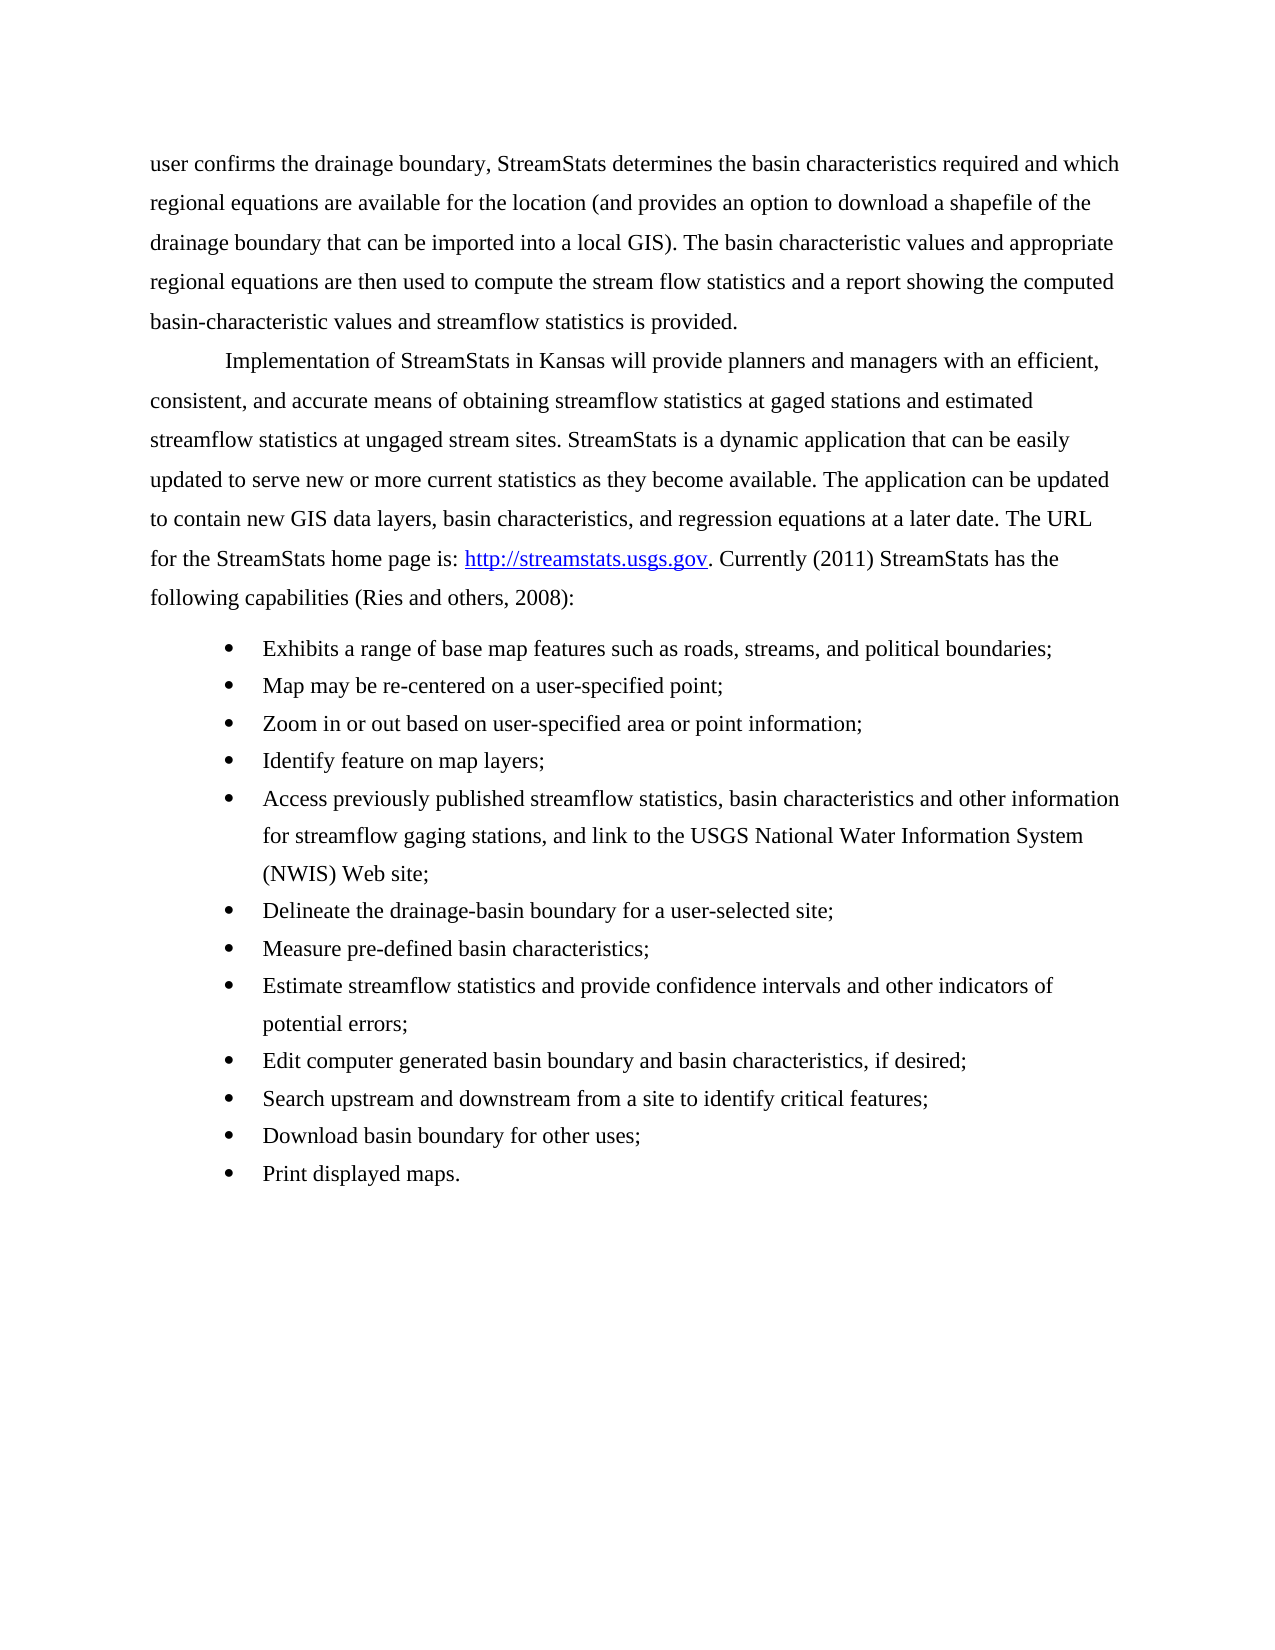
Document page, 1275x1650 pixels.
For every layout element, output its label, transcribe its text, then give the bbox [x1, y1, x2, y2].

list Map may be re-centered on a user-specified point; [225, 661, 1125, 699]
list Zoom in or out based on user-specified area or point information; [225, 699, 1125, 736]
list Delineate the drainage-basin boundary for a user-selected site; [225, 886, 1125, 924]
list Print displayed maps. [225, 1149, 1125, 1186]
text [150, 150, 1125, 334]
list Access previously published streamflow statistics, basin characteristics and other information for streamflow gaging stations, and link to the USGS National Water Information System (NWIS) Web site; [225, 774, 1125, 886]
text Implementation of StreamStats in Kansas will provide planners and managers with an efficient, consistent, and accurate means of obtaining streamflow statistics at gaged stations and estimated streamflow statistics at ungaged stream sites. StreamStats is a dynamic application that can be easily updated to serve new or more current statistics as they become available. The application can be updated to contain new GIS data layers, basin characteristics, and regression equations at a later date. The URL for the StreamStats home page is: http://streamstats.usgs.gov. Currently (2011) StreamStats has the following capabilities (Ries and others, 2008): [150, 347, 1125, 611]
list Exhibits a range of base map features such as roads, streams, and political boundaries; [225, 624, 1125, 661]
list Search upstream and downstream from a site to identify critical features; [225, 1074, 1125, 1111]
list Estimate streamflow statistics and provide confidence intervals and other indicators of potential errors; [225, 961, 1125, 1036]
list Identify feature on map layers; [225, 736, 1125, 774]
list Edit computer generated basin boundary and basin characteristics, if desired; [225, 1036, 1125, 1074]
list Download basin boundary for other uses; [225, 1111, 1125, 1149]
list Measure pre-defined basin characteristics; [225, 924, 1125, 961]
